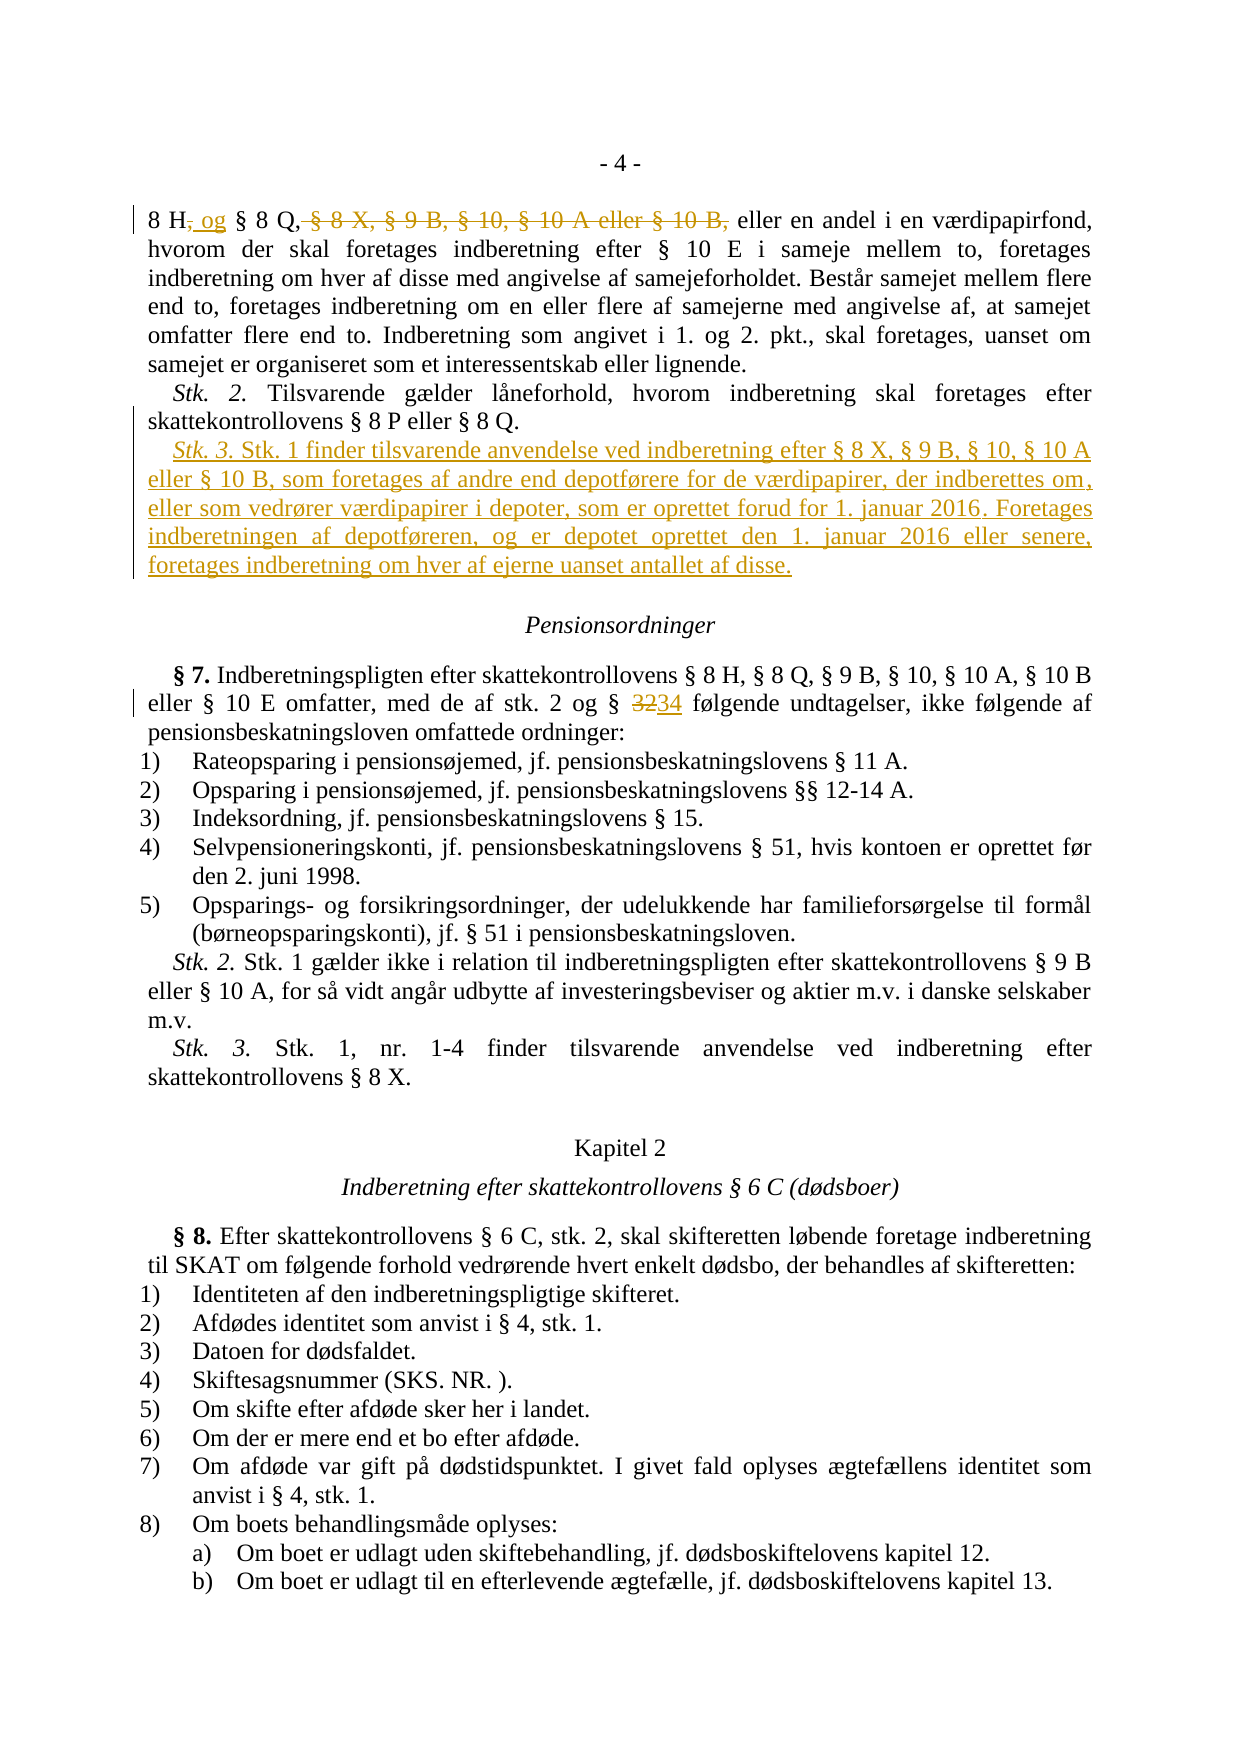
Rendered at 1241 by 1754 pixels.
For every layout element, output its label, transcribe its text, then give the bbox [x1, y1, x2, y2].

list Om boets behandlingsmåde oplyses: [139, 1509, 1092, 1538]
text Stk. 2. Tilsvarende gælder låneforhold, hvorom indberetning skal foretages efter skattekontrollovens § 8 P eller § 8 Q. [148, 378, 1092, 435]
text § 8. Efter skattekontrollovens § 6 C, stk. 2, skal skifteretten løbende foretage indberetning til SKAT om følgende forhold vedrørende hvert enkelt dødsbo, der behandles af skifteretten: [148, 1221, 1092, 1279]
list Om boet er udlagt uden skiftebehandling, jf. dødsboskiftelovens kapitel 12. [192, 1538, 1092, 1566]
text Stk. 2. Stk. 1 gælder ikke i relation til indberetningspligten efter skattekontrollovens § 9 B eller § 10 A, for så vidt angår udbytte af investeringsbeviser og aktier m.v. i danske selskaber m.v. [148, 947, 1092, 1033]
text Stk. 3. Stk. 1, nr. 1-4 finder tilsvarende anvendelse ved indberetning efter skattekontrollovens § 8 X. [148, 1033, 1092, 1091]
list Rateopsparing i pensionsøjemed, jf. pensionsbeskatningslovens § 11 A. [139, 746, 1092, 775]
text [148, 205, 1092, 378]
list Skiftesagsnummer (SKS. NR. ). [139, 1365, 1092, 1394]
list Afdødes identitet som anvist i § 4, stk. 1. [139, 1308, 1092, 1336]
list Om der er mere end et bo efter afdøde. [139, 1423, 1092, 1451]
text Indberetning efter skattekontrollovens § 6 C (dødsboer) [148, 1172, 1092, 1201]
list Selvpensioneringskonti, jf. pensionsbeskatningslovens § 51, hvis kontoen er oprettet før den 2. juni 1998. [139, 832, 1092, 890]
text § 7. Indberetningspligten efter skattekontrollovens § 8 H, § 8 Q, § 9 B, § 10, § 10 A, § 10 B eller § 10 E omfatter, med de af stk. 2 og § følgende undtagelser, ikke følgende af pensionsbeskatningsloven omfattede ordninger: [148, 660, 1092, 746]
list Opsparings- og forsikringsordninger, der udelukkende har familieforsørgelse til formål (børneopsparingskonti), jf. § 51 i pensionsbeskatningsloven. [139, 890, 1092, 947]
list Opsparing i pensionsøjemed, jf. pensionsbeskatningslovens §§ 12-14 A. [139, 775, 1092, 803]
list Datoen for dødsfaldet. [139, 1336, 1092, 1365]
text Pensionsordninger [148, 610, 1092, 639]
list Om boet er udlagt til en efterlevende ægtefælle, jf. dødsboskiftelovens kapitel 13. [192, 1566, 1092, 1595]
text Kapitel 2 [148, 1133, 1092, 1161]
list Indeksordning, jf. pensionsbeskatningslovens § 15. [139, 803, 1092, 832]
list Om skifte efter afdøde sker her i landet. [139, 1394, 1092, 1423]
list Om afdøde var gift på dødstidspunktet. I givet fald oplyses ægtefællens identitet som anvist i § 4, stk. 1. [139, 1451, 1092, 1509]
list Identiteten af den indberetningspligtige skifteret. [139, 1279, 1092, 1308]
